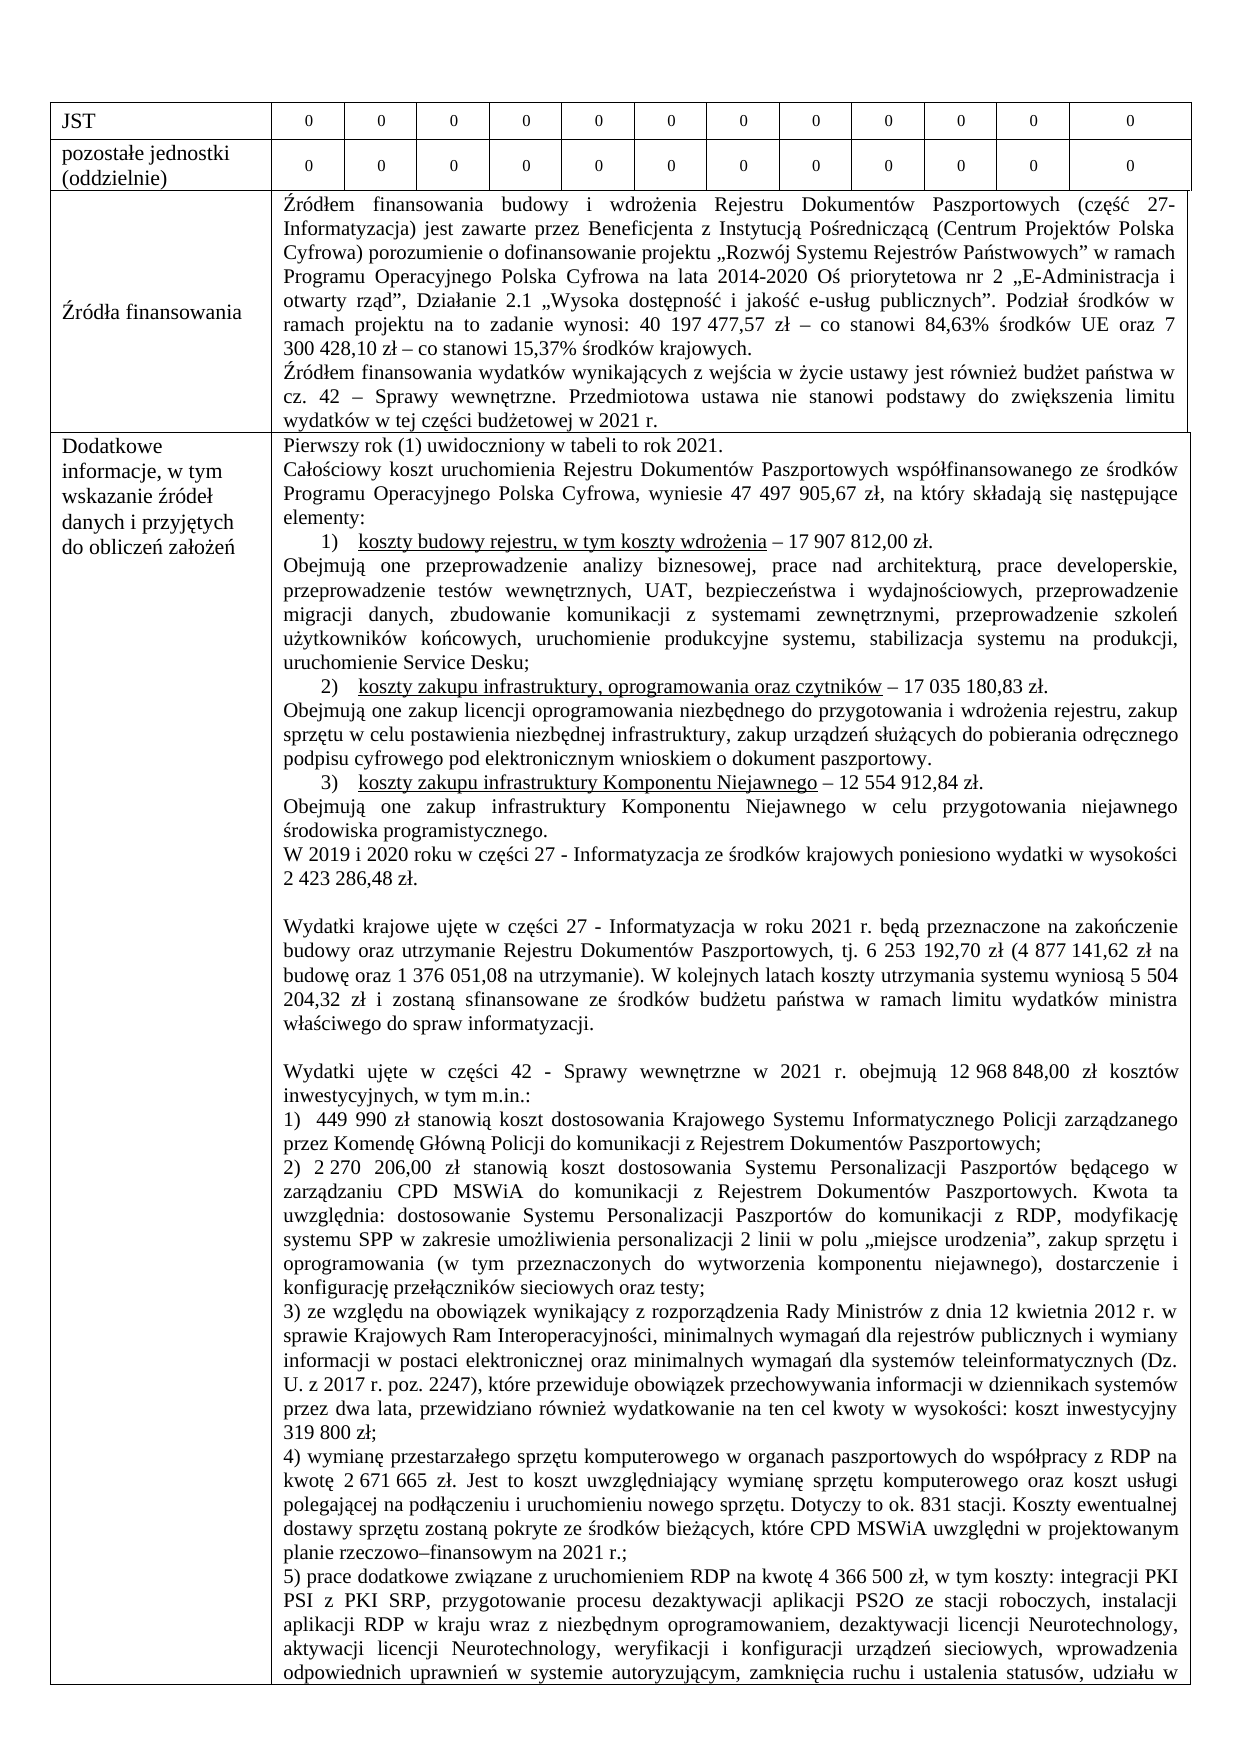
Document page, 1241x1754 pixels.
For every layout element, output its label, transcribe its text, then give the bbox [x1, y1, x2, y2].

table_cell 0 [925, 103, 996, 139]
table_cell 0 [707, 140, 779, 190]
table_cell 0 [345, 140, 416, 190]
table_cell 0 [272, 103, 344, 139]
table_cell 0 [417, 140, 489, 190]
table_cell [51, 433, 271, 1684]
table_cell 0 [707, 103, 779, 139]
table_cell 0 [997, 103, 1069, 139]
table_cell 0 [635, 103, 706, 139]
table_cell 0 [272, 140, 344, 190]
table_cell JST [51, 103, 271, 139]
table_cell 0 [417, 103, 489, 139]
table_cell 0 [780, 103, 851, 139]
table_cell 0 [490, 103, 561, 139]
table_cell 0 [635, 140, 706, 190]
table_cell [272, 433, 1190, 1684]
table_cell 0 [1070, 103, 1191, 139]
table_cell 0 [852, 103, 924, 139]
table_cell 0 [997, 140, 1069, 190]
table_cell 0 [925, 140, 996, 190]
table_cell 0 [852, 140, 924, 190]
table_cell Źródła finansowania [51, 191, 271, 432]
table_cell 0 [780, 140, 851, 190]
table_cell 0 [562, 103, 634, 139]
table_cell 0 [490, 140, 561, 190]
table_cell 0 [562, 140, 634, 190]
table_cell pozostałe jednostki (oddzielnie) [51, 140, 271, 190]
table_cell 0 [1070, 140, 1191, 190]
table_cell 0 [345, 103, 416, 139]
table_cell Źródłem finansowania budowy i wdrożenia Rejestru Dokumentów Paszportowych (część 27-Informatyzacja) jest zawarte przez Beneficjenta z Instytucją Pośredniczącą (Centrum Projektów Polska Cyfrowa) porozumienie o dofinansowanie projektu „Rozwój Systemu Rejestrów Państwowych” w ramach Programu Operacyjnego Polska Cyfrowa na lata 2014-2020 Oś priorytetowa nr 2 „E-Administracja i otwarty rząd”, Działanie 2.1 „Wysoka dostępność i jakość e-usług publicznych”. Podział środków w ramach projektu na to zadanie wynosi: 40 197 477,57 zł – co stanowi 84,63% środków UE oraz 7 300 428,10 zł – co stanowi 15,37% środków krajowych. Źródłem finansowania wydatków wynikających z wejścia w życie ustawy jest również budżet państwa w cz. 42 – Sprawy wewnętrzne. Przedmiotowa ustawa nie stanowi podstawy do zwiększenia limitu wydatków w tej części budżetowej w 2021 r. [272, 191, 1187, 432]
